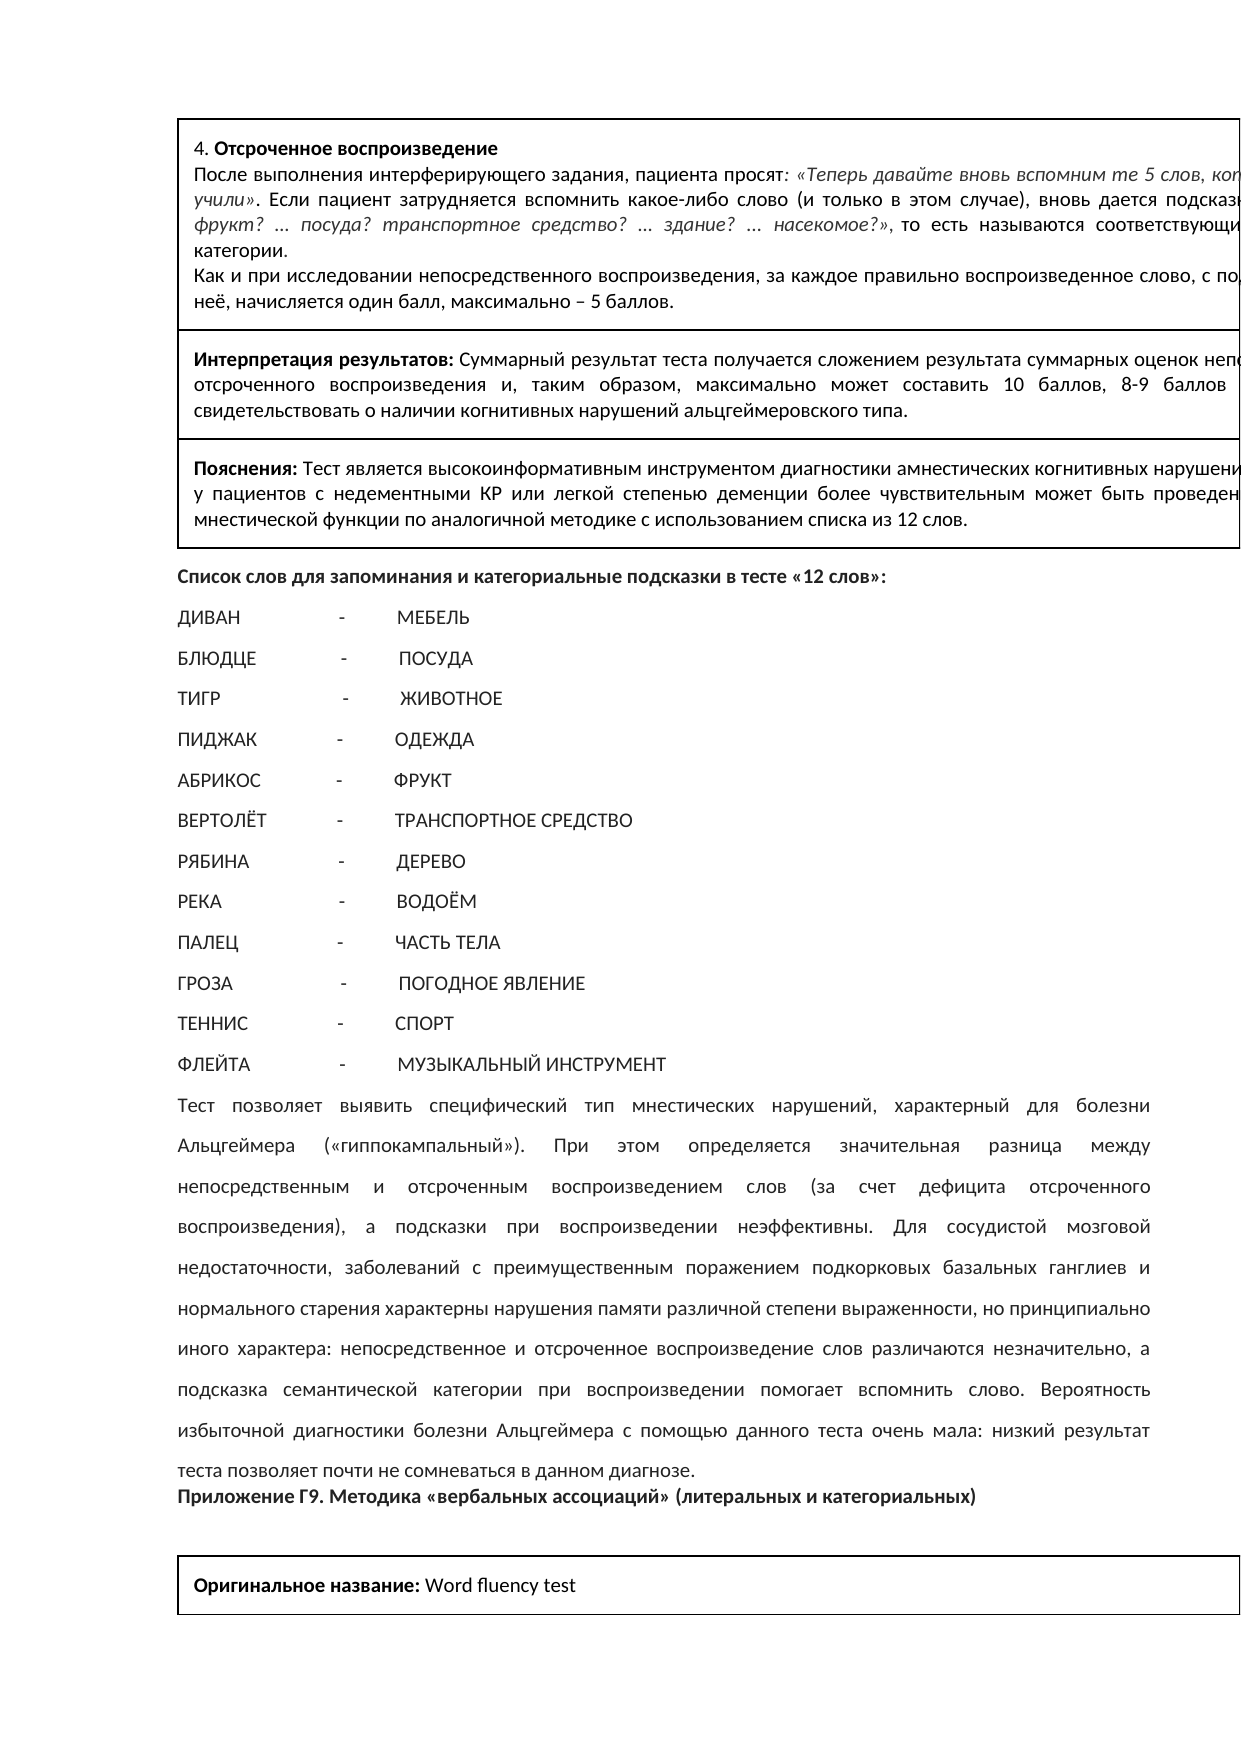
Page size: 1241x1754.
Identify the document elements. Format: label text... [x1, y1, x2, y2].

text ГРОЗА - ПОГОДНОЕ ЯВЛЕНИЕ [177, 955, 1152, 995]
text РЕКА - ВОДОЁМ [177, 873, 1152, 914]
text БЛЮДЦЕ - ПОСУДА [177, 630, 1152, 670]
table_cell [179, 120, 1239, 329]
text Приложение Г9. Методика «вербальных ассоциаций» (литеральных и категориальных) [177, 1483, 1152, 1508]
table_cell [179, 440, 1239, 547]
text ПИДЖАК - ОДЕЖДА [177, 711, 1152, 752]
text Тест позволяет выявить специфический тип мнестических нарушений, характерный для болезни Альцгеймера («гиппокампальный»). При этом определяется значительная разница между непосредственным и отсроченным воспроизведением слов (за счет дефицита отсроченного воспроизведения), а подсказки при воспроизведении неэффективны. Для сосудистой мозговой недостаточности, заболеваний с преимущественным поражением подкорковых базальных ганглиев и нормального старения характерны нарушения памяти различной степени выраженности, но принципиально иного характера: непосредственное и отсроченное воспроизведение слов различаются незначительно, а подсказка семантической категории при воспроизведении помогает вспомнить слово. Вероятность избыточной диагностики болезни Альцгеймера с помощью данного теста очень мала: низкий результат теста позволяет почти не сомневаться в данном диагнозе. [177, 1077, 1152, 1483]
text ТИГР - ЖИВОТНОЕ [177, 670, 1152, 711]
text АБРИКОС - ФРУКТ [177, 752, 1152, 792]
text ТЕННИС - СПОРТ [177, 995, 1152, 1036]
text ФЛЕЙТА - МУЗЫКАЛЬНЫЙ ИНСТРУМЕНТ [177, 1036, 1152, 1077]
text Список слов для запоминания и категориальные подсказки в тесте «12 слов»: [177, 549, 1152, 589]
text ПАЛЕЦ - ЧАСТЬ ТЕЛА [177, 914, 1152, 955]
text ДИВАН - МЕБЕЛЬ [177, 589, 1152, 630]
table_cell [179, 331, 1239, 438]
text РЯБИНА - ДЕРЕВО [177, 833, 1152, 873]
text ВЕРТОЛЁТ - ТРАНСПОРТНОЕ СРЕДСТВО [177, 792, 1152, 833]
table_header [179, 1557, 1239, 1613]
